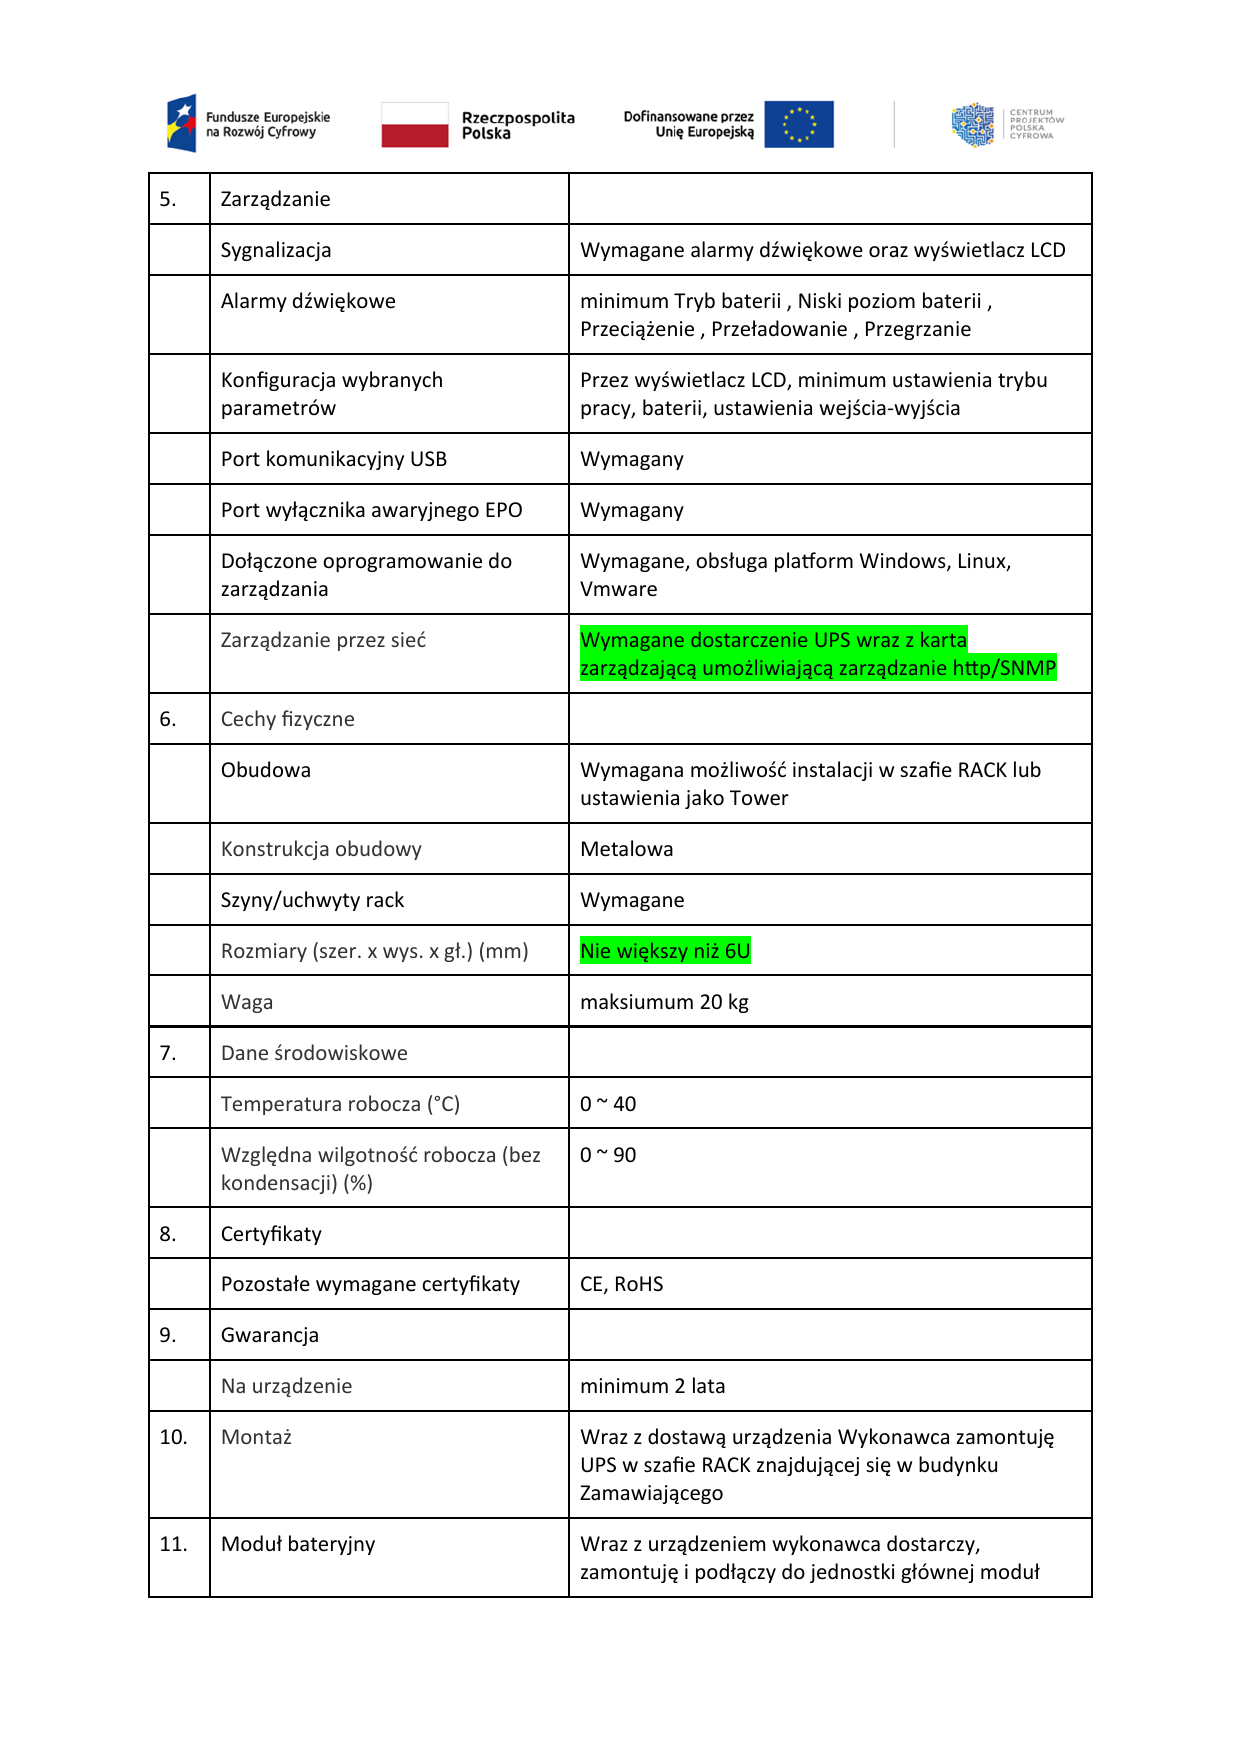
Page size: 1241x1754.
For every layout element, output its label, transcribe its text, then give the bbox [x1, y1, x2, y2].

table_cell [150, 434, 209, 483]
table_cell [150, 926, 209, 974]
table_cell 5. [150, 174, 209, 223]
table_cell Wymagany [570, 485, 1091, 534]
table_cell Wymagana możliwość instalacji w szafie RACK lub ustawienia jako Tower [570, 745, 1091, 822]
table_cell [150, 824, 209, 872]
table_cell [570, 174, 1091, 223]
table_cell [150, 536, 209, 613]
table_cell [570, 694, 1091, 743]
table_cell [570, 1310, 1091, 1359]
table_cell 6. [150, 694, 209, 743]
table_cell Wymagane [570, 875, 1091, 923]
picture [147, 73, 1093, 172]
table_cell Konfiguracja wybranych parametrów [211, 355, 568, 432]
table_cell Metalowa [570, 824, 1091, 872]
table_cell Montaż [211, 1412, 568, 1517]
table_cell Gwarancja [211, 1310, 568, 1359]
table_cell [150, 355, 209, 432]
table_cell [150, 485, 209, 534]
table_cell Waga [211, 976, 568, 1025]
table_cell Wraz z urządzeniem wykonawca dostarczy, zamontuję i podłączy do jednostki głównej moduł bateryjny o minimalnych parametrach wymienionych poniżej [570, 1519, 1091, 1596]
table_cell [150, 1361, 209, 1410]
table_cell Cechy fizyczne [211, 694, 568, 743]
table_cell minimum 2 lata [570, 1361, 1091, 1410]
table_cell Szyny/uchwyty rack [211, 875, 568, 923]
table_cell 0 ~ 40 [570, 1078, 1091, 1127]
table_cell CE, RoHS [570, 1259, 1091, 1308]
table_cell Dane środowiskowe [211, 1028, 568, 1076]
table_cell [150, 1259, 209, 1308]
table_cell Sygnalizacja [211, 225, 568, 274]
table_cell Port komunikacyjny USB [211, 434, 568, 483]
table_cell Port wyłącznika awaryjnego EPO [211, 485, 568, 534]
table_cell Nie większy niż 6U [570, 926, 1091, 974]
table_cell [570, 1028, 1091, 1076]
table_cell Rozmiary (szer. x wys. x gł.) (mm) [211, 926, 568, 974]
table_cell [150, 1129, 209, 1206]
table_cell Alarmy dźwiękowe [211, 276, 568, 353]
table_cell 7. [150, 1028, 209, 1076]
table_cell Zarządzanie przez sieć [211, 615, 568, 692]
table_cell Przez wyświetlacz LCD, minimum ustawienia trybu pracy, baterii, ustawienia wejścia-wyjścia [570, 355, 1091, 432]
table_cell Wymagany [570, 434, 1091, 483]
table_cell Zarządzanie [211, 174, 568, 223]
table_cell Moduł bateryjny [211, 1519, 568, 1596]
table_cell Wymagane, obsługa platform Windows, Linux, Vmware [570, 536, 1091, 613]
table_cell 11. [150, 1519, 209, 1596]
table_cell Obudowa [211, 745, 568, 822]
table_cell Wymagane alarmy dźwiękowe oraz wyświetlacz LCD [570, 225, 1091, 274]
table_cell Certyfikaty [211, 1208, 568, 1257]
table_cell 10. [150, 1412, 209, 1517]
table_cell 0 ~ 90 [570, 1129, 1091, 1206]
table_cell maksiumum 20 kg [570, 976, 1091, 1025]
table_cell Wraz z dostawą urządzenia Wykonawca zamontuję UPS w szafie RACK znajdującej się w budynku Zamawiającego [570, 1412, 1091, 1517]
table_cell minimum Tryb baterii , Niski poziom baterii , Przeciążenie , Przeładowanie , Przegrzanie [570, 276, 1091, 353]
table_cell [150, 1078, 209, 1127]
table_cell [150, 615, 209, 692]
table_cell Dołączone oprogramowanie do zarządzania [211, 536, 568, 613]
table_cell [150, 276, 209, 353]
table_cell [150, 875, 209, 923]
table_cell Wymagane dostarczenie UPS wraz z karta zarządzającą umożliwiającą zarządzanie http/SNMP [570, 615, 1091, 692]
table_cell [570, 1208, 1091, 1257]
table_cell [150, 745, 209, 822]
table_cell Konstrukcja obudowy [211, 824, 568, 872]
table_cell Temperatura robocza (°C) [211, 1078, 568, 1127]
table_cell 8. [150, 1208, 209, 1257]
table_cell 9. [150, 1310, 209, 1359]
table_cell Na urządzenie [211, 1361, 568, 1410]
table_cell [150, 976, 209, 1025]
table_cell [150, 225, 209, 274]
table_cell Względna wilgotność robocza (bez kondensacji) (%) [211, 1129, 568, 1206]
table_cell Pozostałe wymagane certyfikaty [211, 1259, 568, 1308]
